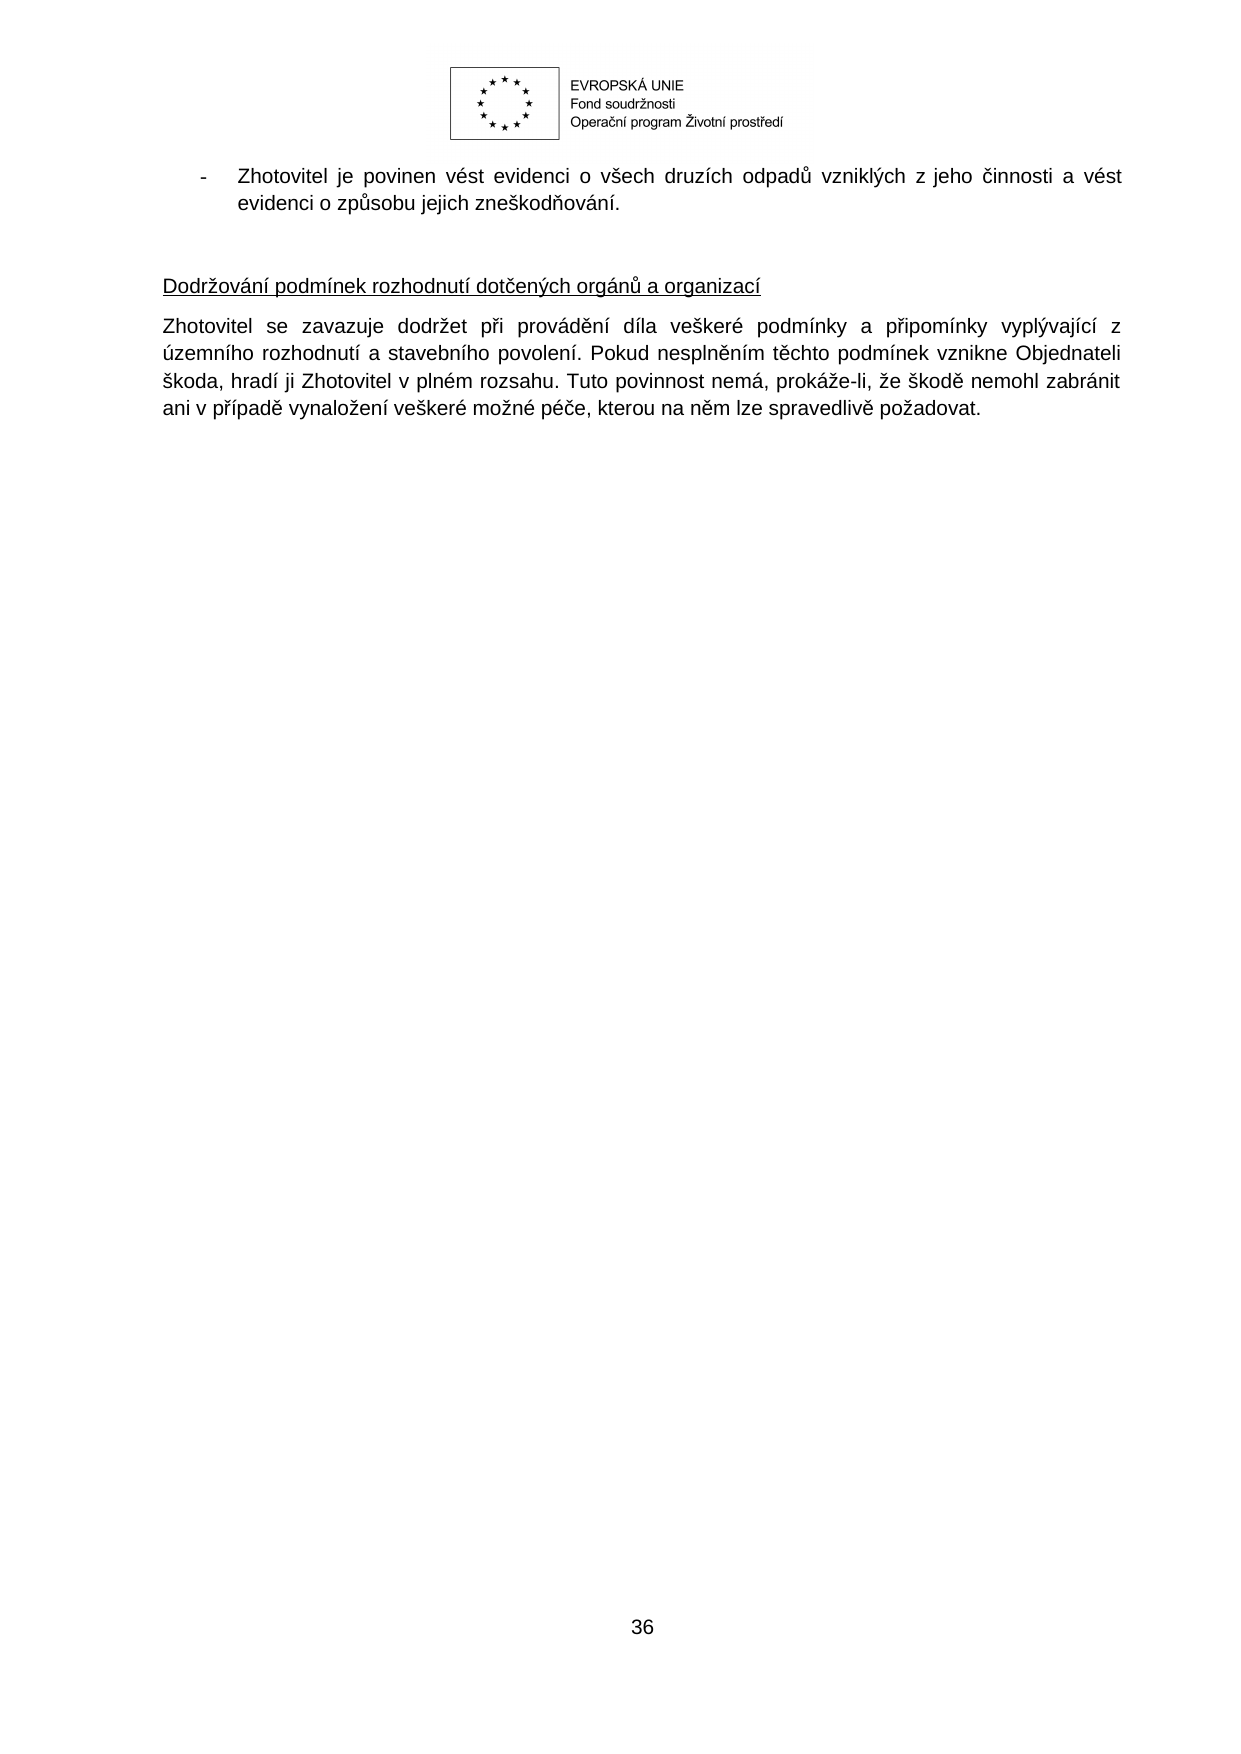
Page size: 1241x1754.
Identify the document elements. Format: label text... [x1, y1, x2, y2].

picture [426, 43, 814, 164]
text Zhotovitel se zavazuje dodržet při provádění díla veškeré podmínky a připomínky vyplývající z územního rozhodnutí a stavebního povolení. Pokud nesplněním těchto podmínek vznikne Objednateli škoda, hradí ji Zhotovitel v plném rozsahu. Tuto povinnost nemá, prokáže-li, že škodě nemohl zabránit ani v případě vynaložení veškeré možné péče, kterou na něm lze spravedlivě požadovat. [162, 314, 1122, 420]
list Zhotovitel je povinen vést evidenci o všech druzích odpadů vzniklých z jeho činnosti a vést evidenci o způsobu jejich zneškodňování. [200, 163, 1122, 215]
text Dodržování podmínek rozhodnutí dotčených orgánů a organizací [162, 274, 1122, 298]
